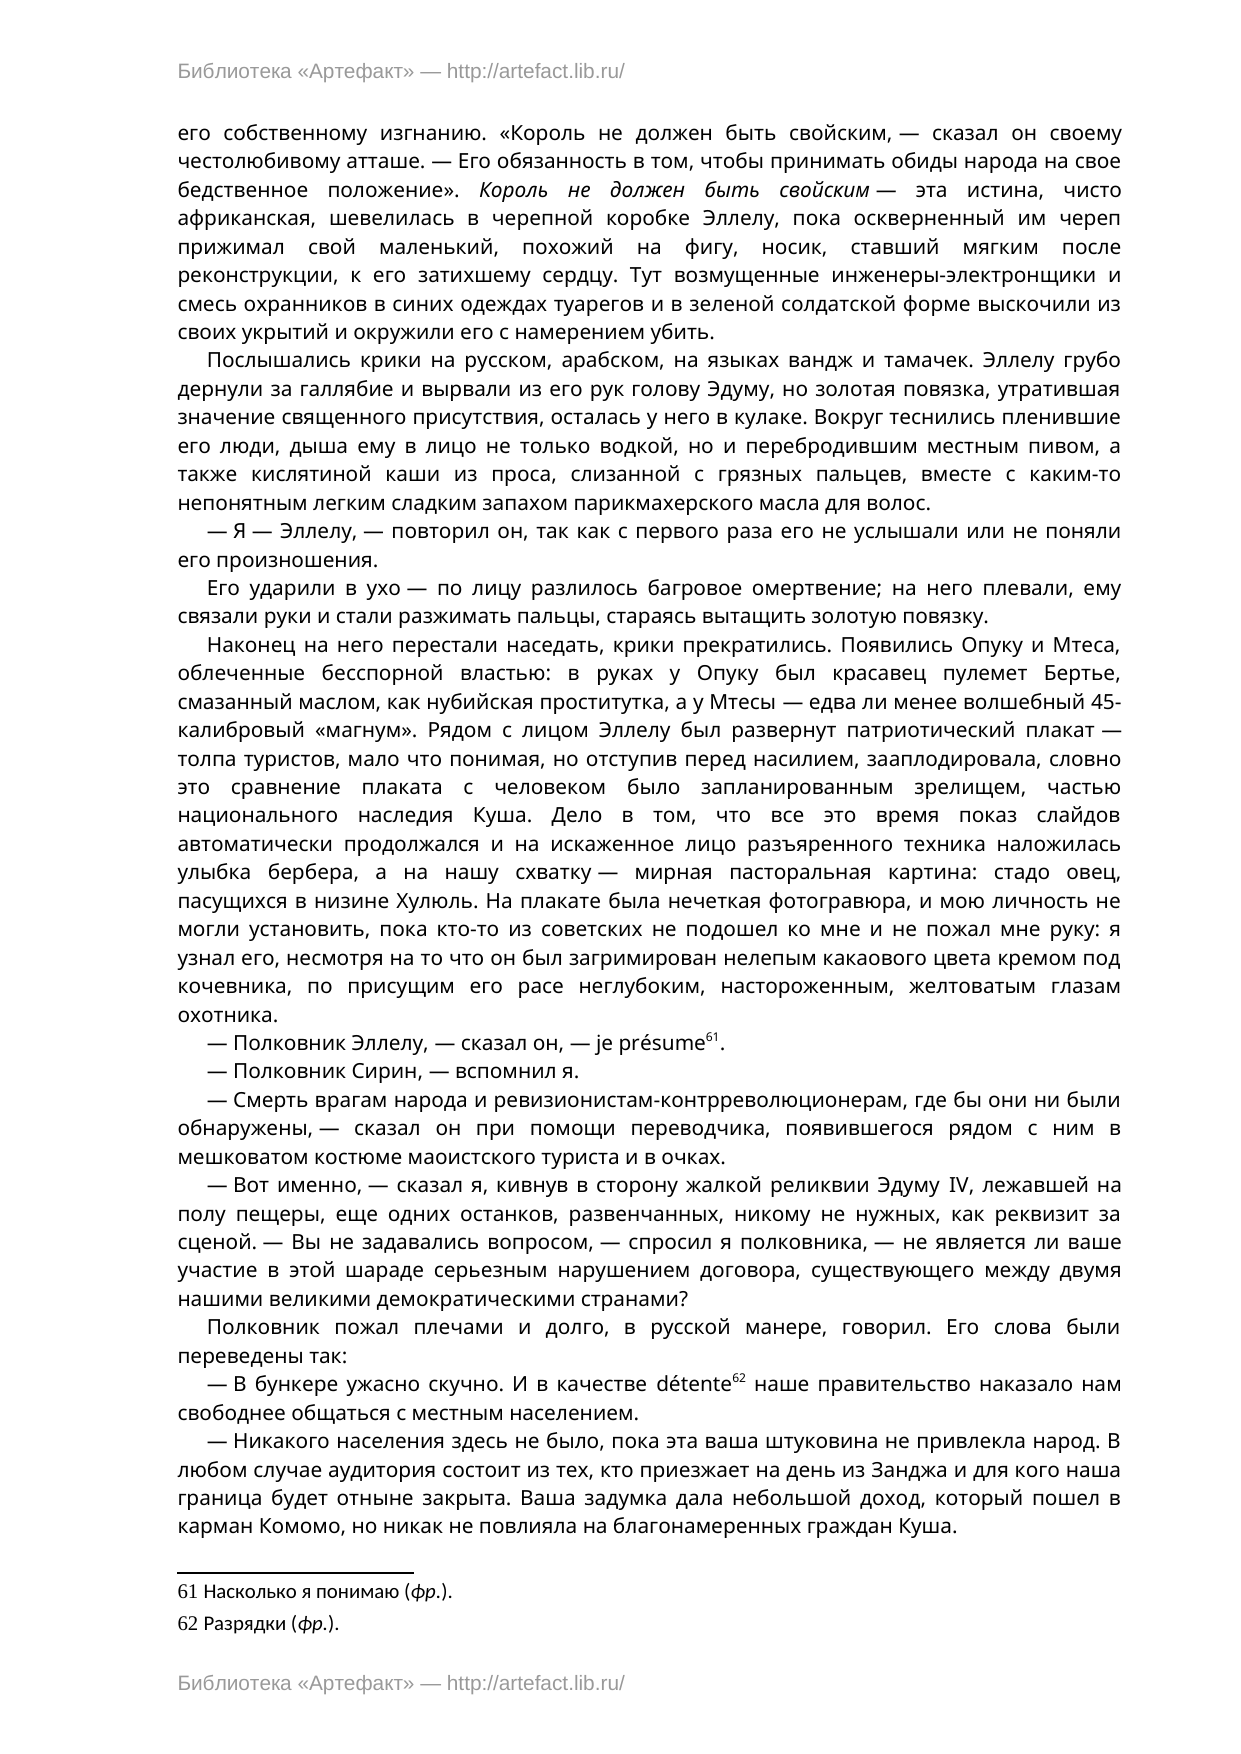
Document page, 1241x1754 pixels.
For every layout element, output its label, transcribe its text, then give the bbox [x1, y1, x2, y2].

text — Полковник Эллелу, — сказал он, — je présume. [177, 1028, 1122, 1057]
text — Я — Эллелу, — повторил он, так как с первого раза его не услышали или не поняли его произношения. [177, 516, 1122, 573]
text Полковник пожал плечами и долго, в русской манере, говорил. Его слова были переведены так: [177, 1312, 1122, 1369]
text — Смерть врагам народа и ревизионистам-контрреволюционерам, где бы они ни были обнаружены, — сказал он при помощи переводчика, появившегося рядом с ним в мешковатом костюме маоистского туриста и в очках. [177, 1085, 1122, 1170]
text Наконец на него перестали наседать, крики прекратились. Появились Опуку и Мтеса, облеченные бесспорной властью: в руках у Опуку был красавец пулемет Бертье, смазанный маслом, как нубийская проститутка, а у Мтесы — едва ли менее волшебный 45-калибровый «магнум». Рядом с лицом Эллелу был развернут патриотический плакат — толпа туристов, мало что понимая, но отступив перед насилием, зааплодировала, словно это сравнение плаката с человеком было запланированным зрелищем, частью национального наследия Куша. Дело в том, что все это время показ слайдов автоматически продолжался и на искаженное лицо разъяренного техника наложилась улыбка бербера, а на нашу схватку — мирная пасторальная картина: стадо овец, пасущихся в низине Хулюль. На плакате была нечеткая фотогравюра, и мою личность не могли установить, пока кто-то из советских не подошел ко мне и не пожал мне руку: я узнал его, несмотря на то что он был загримирован нелепым какаового цвета кремом под кочевника, по присущим его расе неглубоким, настороженным, желтоватым глазам охотника. [177, 630, 1122, 1028]
text — Вот именно, — сказал я, кивнув в сторону жалкой реликвии Эдуму IV, лежавшей на полу пещеры, еще одних останков, развенчанных, никому не нужных, как реквизит за сценой. — Вы не задавались вопросом, — спросил я полковника, — не является ли ваше участие в этой шараде серьезным нарушением договора, существующего между двумя нашими великими демократическими странами? [177, 1170, 1122, 1312]
text — В бункере ужасно скучно. И в качестве détente наше правительство наказало нам свободнее общаться с местным населением. [177, 1369, 1122, 1426]
text Его ударили в ухо — по лицу разлилось багровое омертвение; на него плевали, ему связали руки и стали разжимать пальцы, стараясь вытащить золотую повязку. [177, 573, 1122, 630]
text — Полковник Сирин, — вспомнил я. [177, 1057, 1122, 1085]
text Послышались крики на русском, арабском, на языках вандж и тамачек. Эллелу грубо дернули за галлябие и вырвали из его рук голову Эдуму, но золотая повязка, утратившая значение священного присутствия, осталась у него в кулаке. Вокруг теснились пленившие его люди, дыша ему в лицо не только водкой, но и перебродившим местным пивом, а также кислятиной каши из проса, слизанной с грязных пальцев, вместе с каким-то непонятным легким сладким запахом парикмахерского масла для волос. [177, 346, 1122, 516]
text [177, 118, 1122, 346]
text — Никакого населения здесь не было, пока эта ваша штуковина не привлекла народ. В любом случае аудитория состоит из тех, кто приезжает на день из Занджа и для кого наша граница будет отныне закрыта. Ваша задумка дала небольшой доход, который пошел в карман Комомо, но никак не повлияла на благонамеренных граждан Куша. [177, 1426, 1122, 1540]
